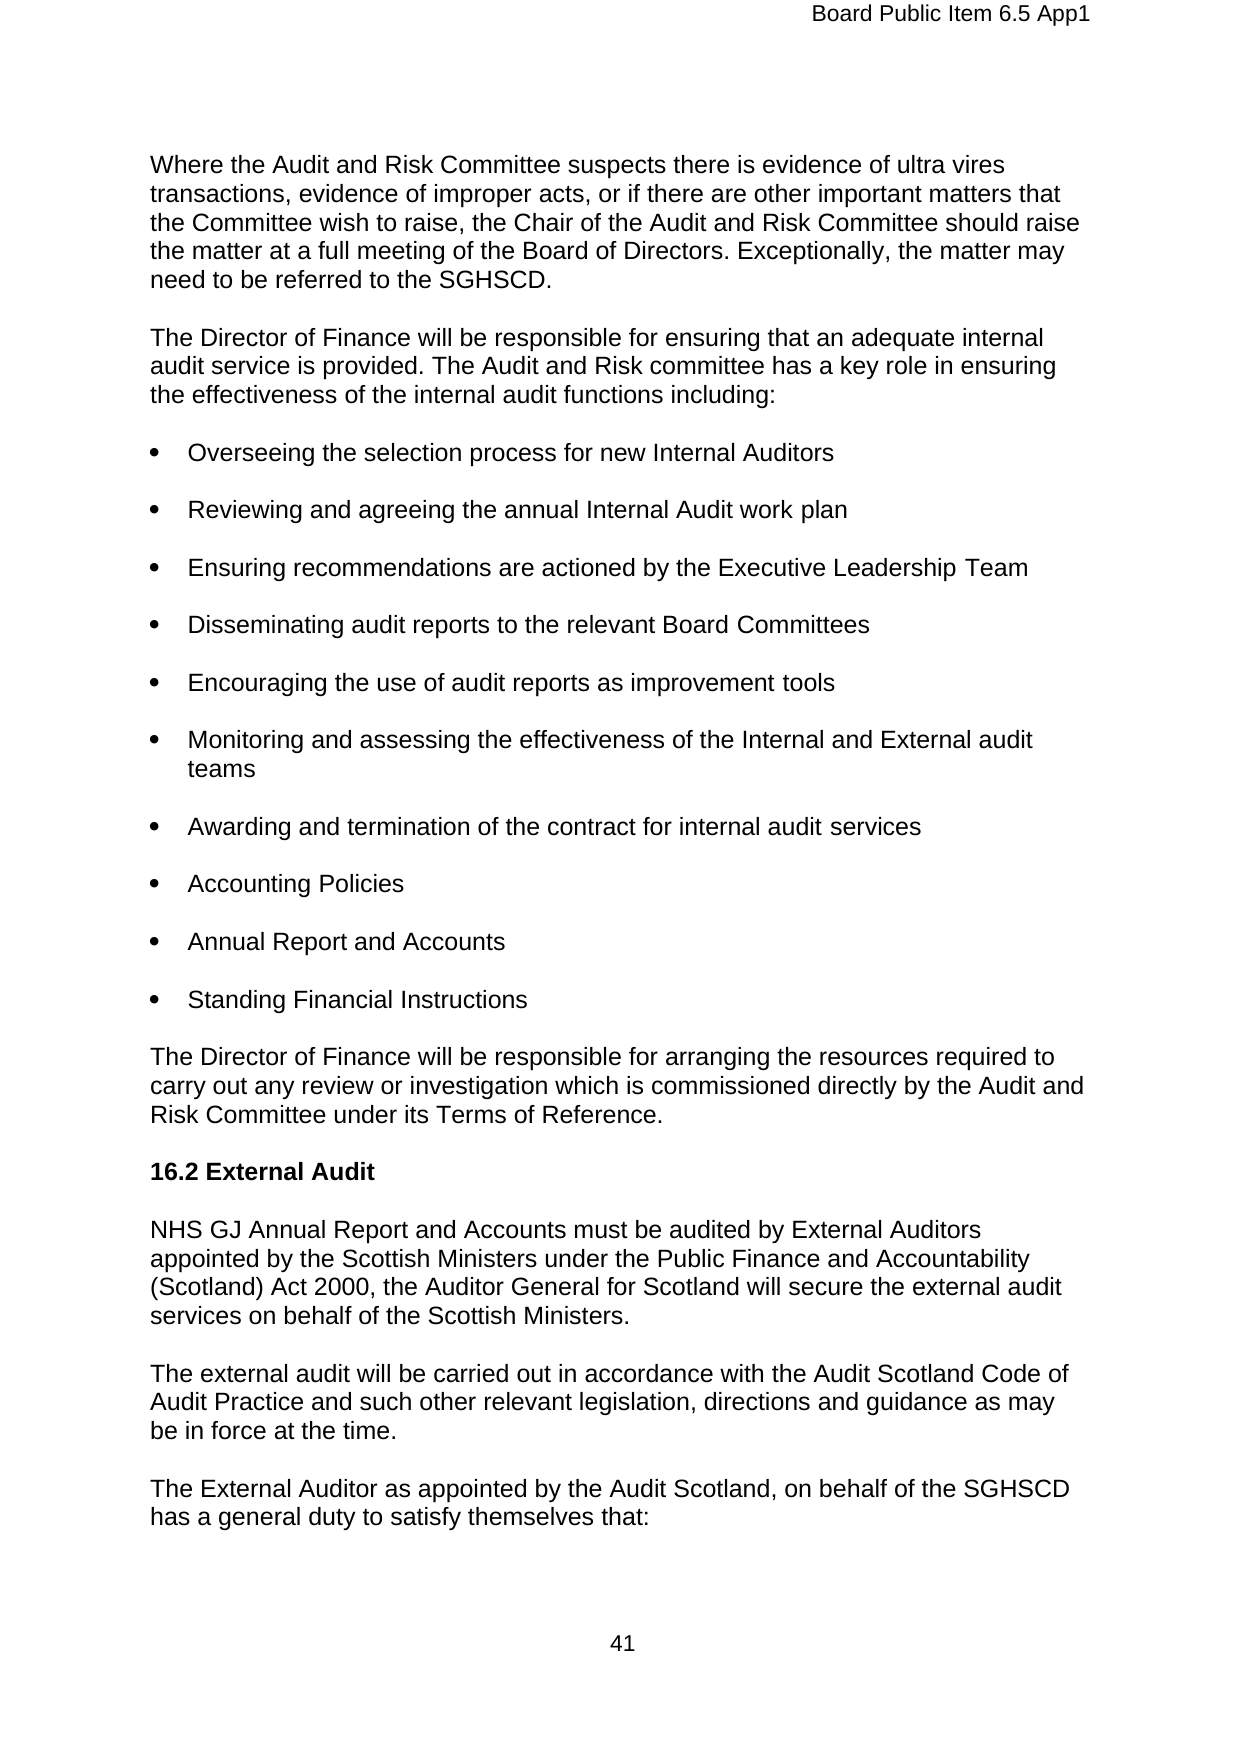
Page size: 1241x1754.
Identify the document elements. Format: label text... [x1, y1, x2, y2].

text The Director of Finance will be responsible for ensuring that an adequate internal audit service is provided. The Audit and Risk committee has a key role in ensuring the effectiveness of the internal audit functions including: [150, 322, 1090, 409]
list Awarding and termination of the contract for internal audit services [150, 812, 1090, 841]
list Encouraging the use of audit reports as improvement tools [150, 668, 1090, 697]
text The external audit will be carried out in accordance with the Audit Scotland Code of Audit Practice and such other relevant legislation, directions and guidance as may be in force at the time. [150, 1359, 1090, 1445]
text The Director of Finance will be responsible for arranging the resources required to carry out any review or investigation which is commissioned directly by the Audit and Risk Committee under its Terms of Reference. [150, 1042, 1090, 1128]
list Ensuring recommendations are actioned by the Executive Leadership Team [150, 553, 1090, 582]
text The External Auditor as appointed by the Audit Scotland, on behalf of the SGHSCD has a general duty to satisfy themselves that: [150, 1474, 1090, 1531]
list Standing Financial Instructions [150, 985, 1090, 1013]
list Reviewing and agreeing the annual Internal Audit work plan [150, 495, 1090, 524]
list Disseminating audit reports to the relevant Board Committees [150, 610, 1090, 639]
text Where the Audit and Risk Committee suspects there is evidence of ultra vires transactions, evidence of improper acts, or if there are other important matters that the Committee wish to raise, the Chair of the Audit and Risk Committee should raise the matter at a full meeting of the Board of Directors. Exceptionally, the matter may need to be referred to the SGHSCD. [150, 150, 1090, 294]
list Monitoring and assessing the effectiveness of the Internal and External audit teams [150, 726, 1090, 783]
list Annual Report and Accounts [150, 927, 1090, 956]
list Accounting Policies [150, 869, 1090, 898]
text 16.2 External Audit [150, 1157, 1090, 1186]
text NHS GJ Annual Report and Accounts must be audited by External Auditors appointed by the Scottish Ministers under the Public Finance and Accountability (Scotland) Act 2000, the Auditor General for Scotland will secure the external audit services on behalf of the Scottish Ministers. [150, 1215, 1090, 1330]
list Overseeing the selection process for new Internal Auditors [150, 437, 1090, 466]
